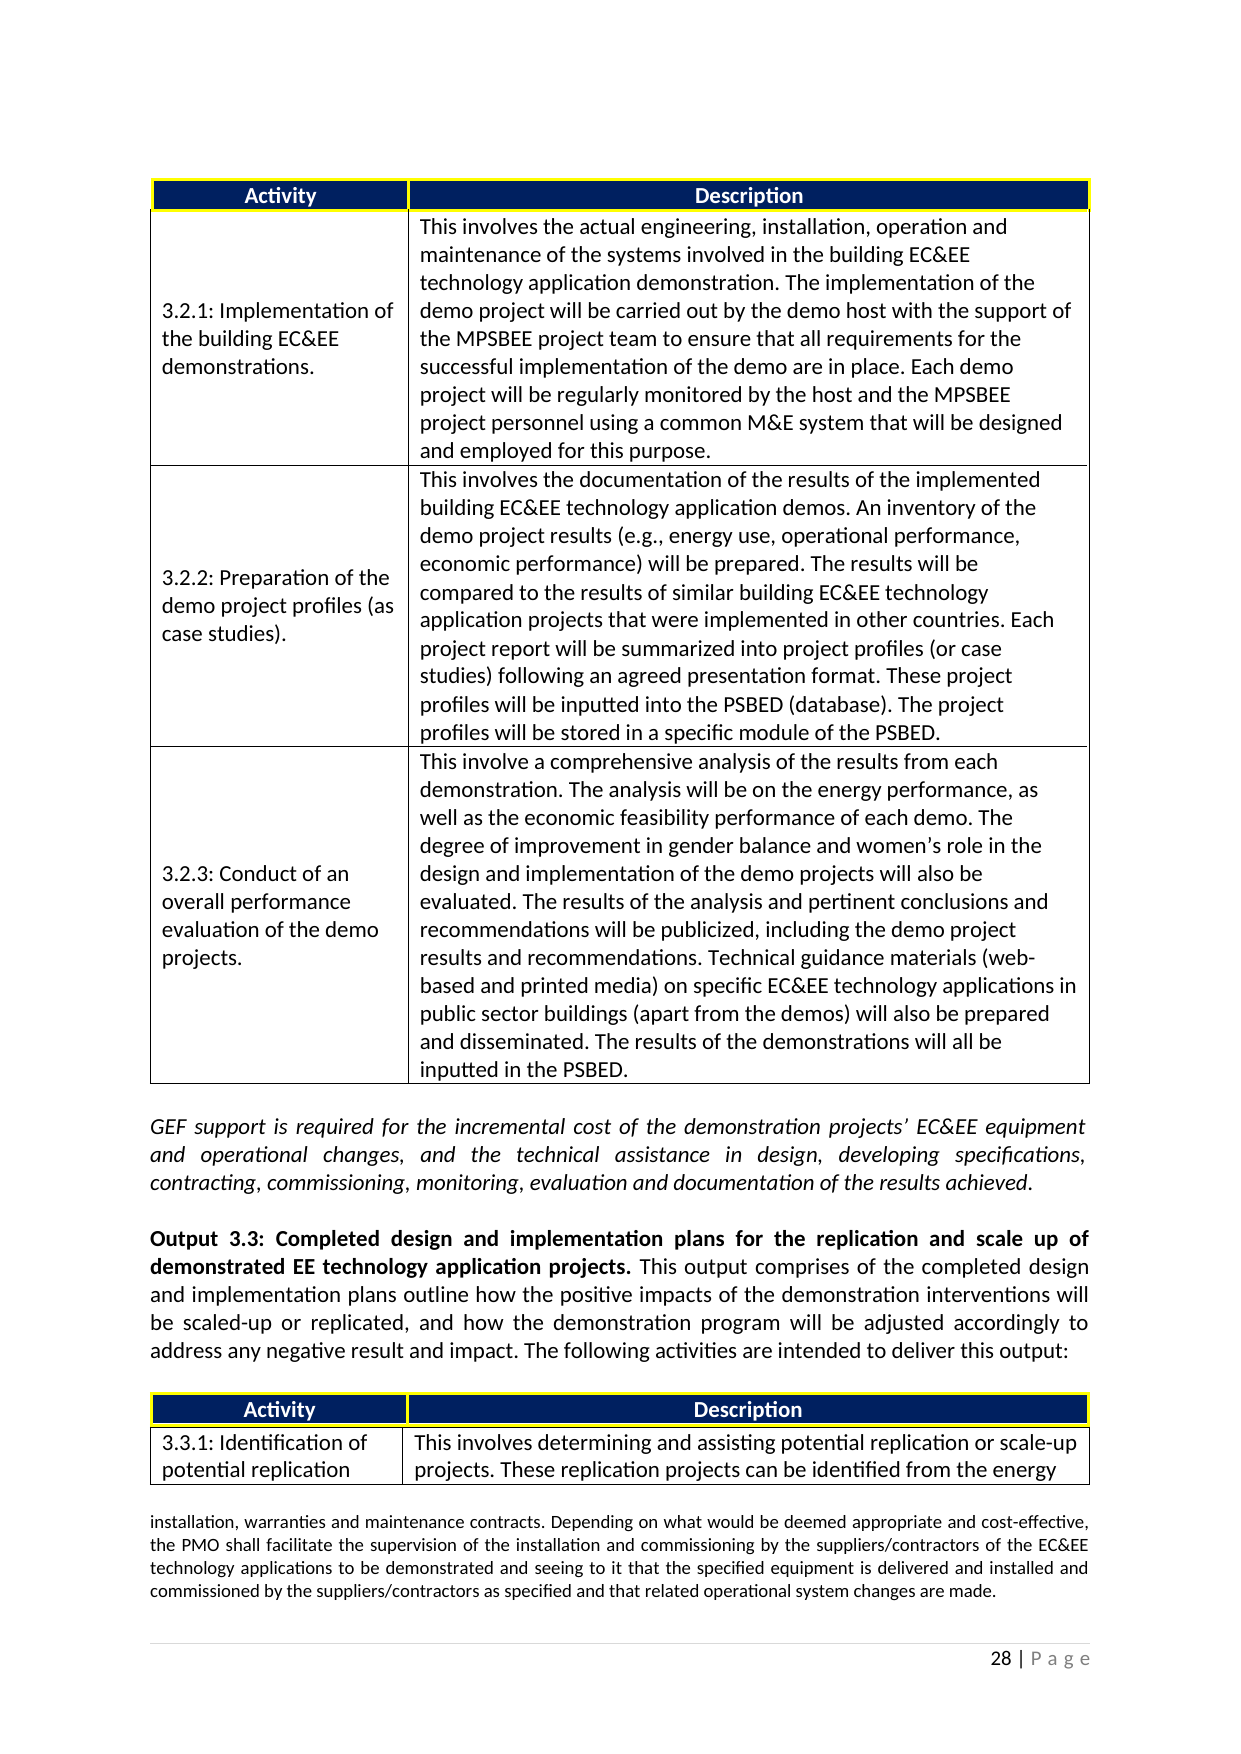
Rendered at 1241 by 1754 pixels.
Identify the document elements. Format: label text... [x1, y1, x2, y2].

table_header Description [410, 181, 1088, 209]
table_cell This involve a comprehensive analysis of the results from each demonstration. The analysis will be on the energy performance, as well as the economic feasibility performance of each demo. The degree of improvement in gender balance and women’s role in the design and implementation of the demo projects will also be evaluated. The results of the analysis and pertinent conclusions and recommendations will be publicized, including the demo project results and recommendations. Technical guidance materials (web-based and printed media) on specific EC&EE technology applications in public sector buildings (apart from the demos) will also be prepared and disseminated. The results of the demonstrations will all be inputted in the PSBED. [409, 746, 1089, 1083]
table_header Activity [154, 181, 407, 209]
text GEF support is required for the incremental cost of the demonstration projects’ EC&EE equipment and operational changes, and the technical assistance in design, developing specifications, contracting, commissioning, monitoring, evaluation and documentation of the results achieved. [150, 1112, 1090, 1196]
text Output 3.3: Completed design and implementation plans for the replication and scale up of demonstrated EE technology application projects. This output comprises of the completed design and implementation plans outline how the positive impacts of the demonstration interventions will be scaled-up or replicated, and how the demonstration program will be adjusted accordingly to address any negative result and impact. The following activities are intended to deliver this output: [150, 1224, 1090, 1364]
table_cell 3.2.1: Implementation of the building EC&EE demonstrations. [151, 212, 408, 464]
table_cell 3.2.3: Conduct of an overall performance evaluation of the demo projects. [151, 747, 408, 1083]
table_cell This involves the actual engineering, installation, operation and maintenance of the systems involved in the building EC&EE technology application demonstration. The implementation of the demo project will be carried out by the demo host with the support of the MPSBEE project team to ensure that all requirements for the successful implementation of the demo are in place. Each demo project will be regularly monitored by the host and the MPSBEE project personnel using a common M&E system that will be designed and employed for this purpose. [409, 209, 1089, 464]
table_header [151, 1428, 402, 1484]
table_header Description [409, 1395, 1087, 1423]
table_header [403, 1428, 1089, 1484]
table_cell 3.2.2: Preparation of the demo project profiles (as case studies). [151, 466, 408, 746]
table_cell This involves the documentation of the results of the implemented building EC&EE technology application demos. An inventory of the demo project results (e.g., energy use, operational performance, economic performance) will be prepared. The results will be compared to the results of similar building EC&EE technology application projects that were implemented in other countries. Each project report will be summarized into project profiles (or case studies) following an agreed presentation format. These project profiles will be inputted into the PSBED (database). The project profiles will be stored in a specific module of the PSBED. [409, 465, 1089, 746]
table_header Activity [153, 1395, 406, 1423]
